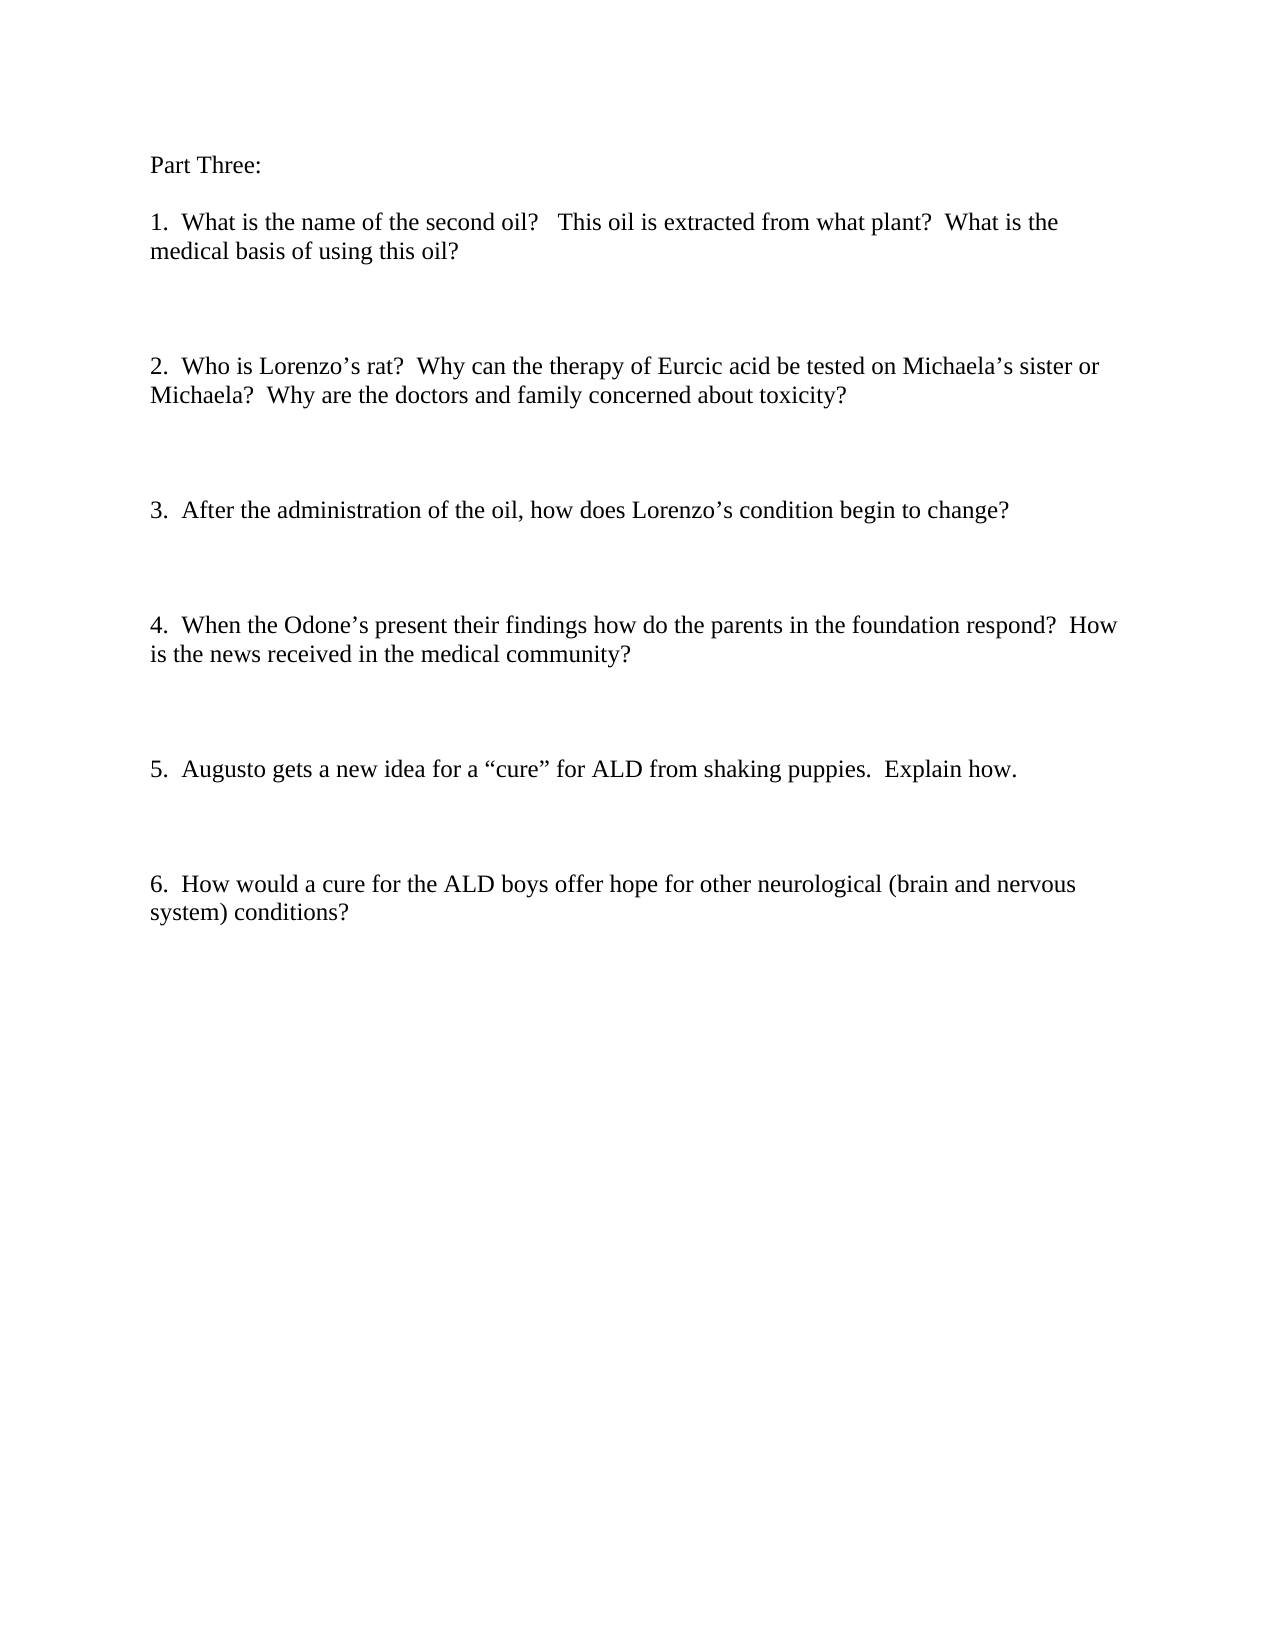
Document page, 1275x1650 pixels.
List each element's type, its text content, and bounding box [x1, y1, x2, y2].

text 1. What is the name of the second oil? This oil is extracted from what plant? What is the medical basis of using this oil? [150, 207, 1125, 265]
text 2. Who is Lorenzo’s rat? Why can the therapy of Eurcic acid be tested on Michaela’s sister or Michaela? Why are the doctors and family concerned about toxicity? [150, 351, 1125, 409]
text 6. How would a cure for the ALD boys offer hope for other neurological (brain and nervous system) conditions? [150, 869, 1125, 926]
text Part Three: [150, 150, 1125, 179]
text 4. When the Odone’s present their findings how do the parents in the foundation respond? How is the news received in the medical community? [150, 610, 1125, 667]
text 5. Augusto gets a new idea for a “cure” for ALD from shaking puppies. Explain how. [150, 754, 1125, 782]
text 3. After the administration of the oil, how does Lorenzo’s condition begin to change? [150, 495, 1125, 524]
